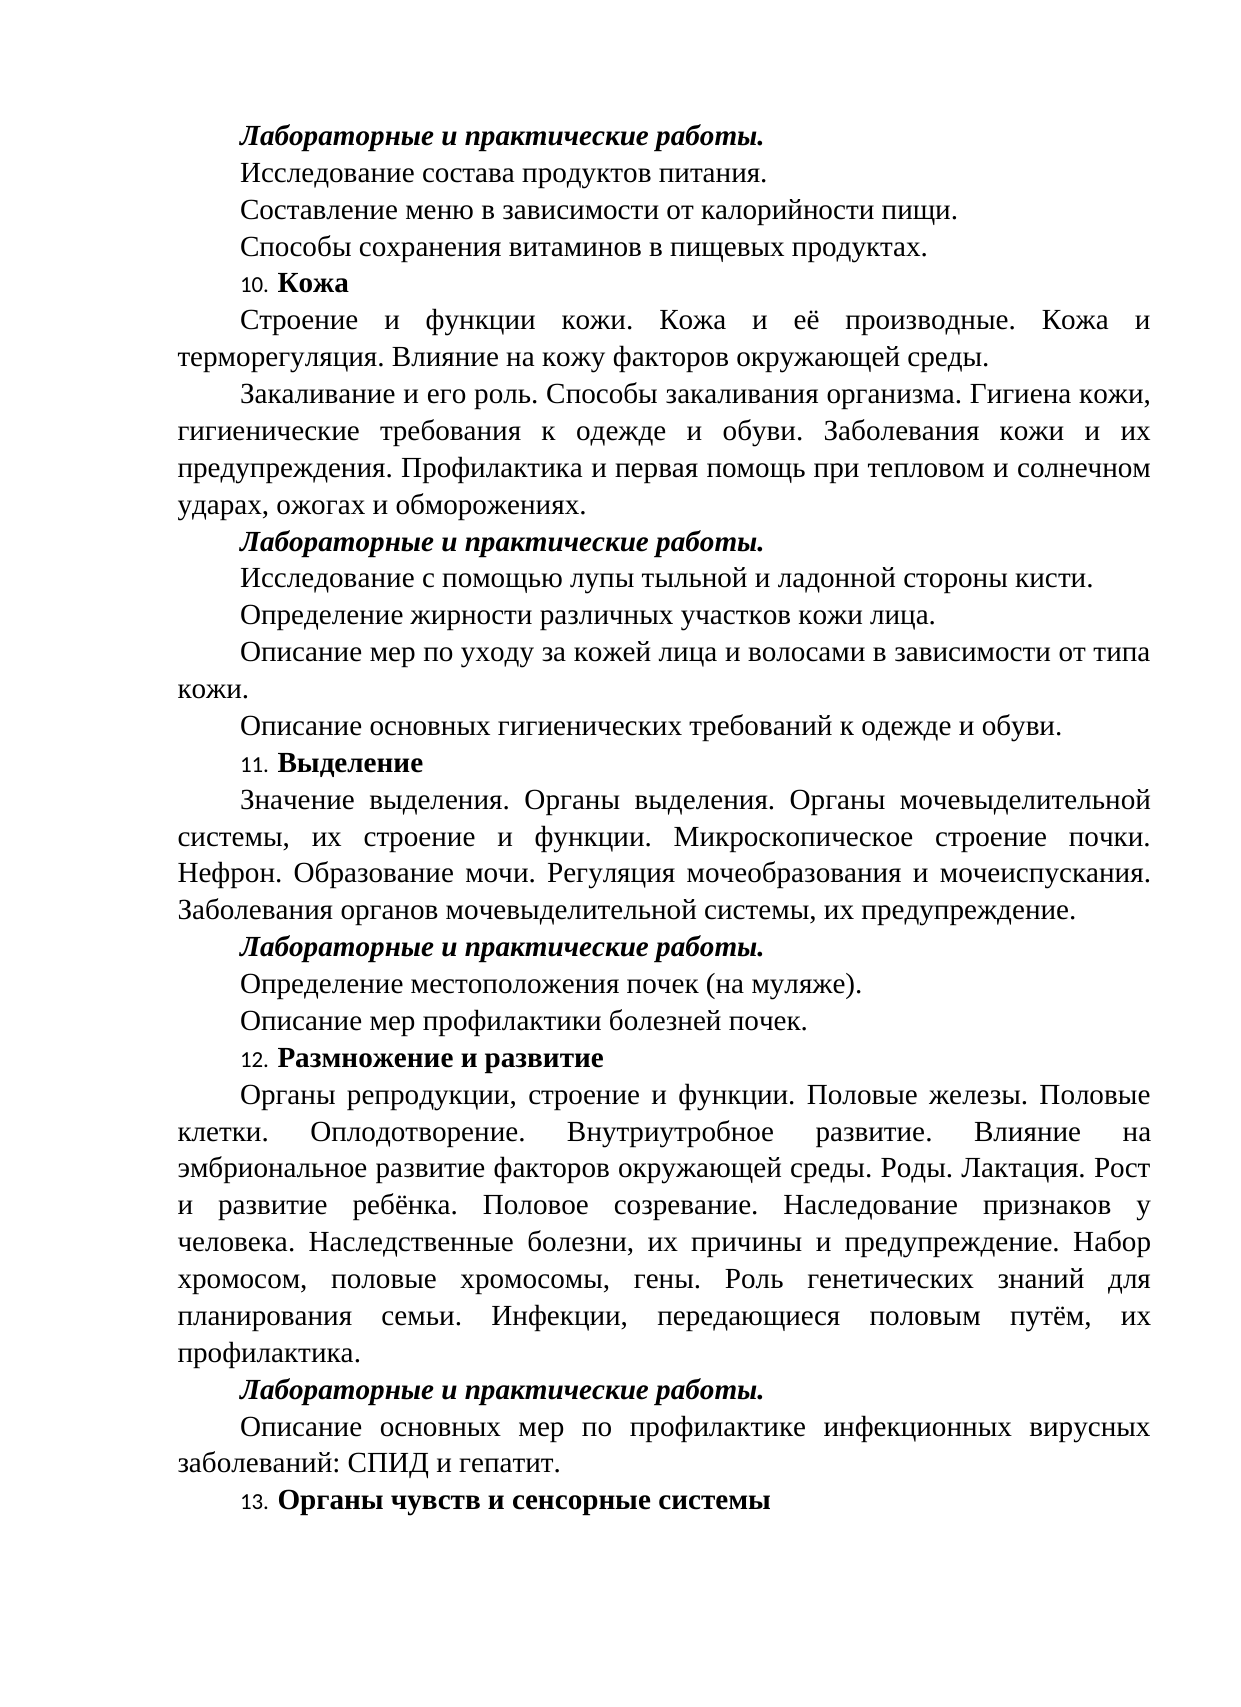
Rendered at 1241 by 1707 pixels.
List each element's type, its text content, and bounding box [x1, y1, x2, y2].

list Размножение и развитие [240, 1040, 1152, 1073]
list Органы чувств и сенсорные системы [240, 1482, 1152, 1516]
text Органы репродукции, строение и функции. Половые железы. Половые клетки. Оплодотворение. Внутриутробное развитие. Влияние на эмбриональное развитие факторов окружающей среды. Роды. Лактация. Рост и развитие ребёнка. Половое созревание. Наследование признаков у человека. Наследственные болезни, их причины и предупреждение. Набор хромосом, половые хромосомы, гены. Роль генетических знаний для планирования семьи. Инфекции, передающиеся половым путём, их профилактика. [177, 1077, 1152, 1368]
list Кожа [240, 266, 1152, 299]
text Лабораторные и практические работы. [177, 118, 1152, 152]
text Определение жирности различных участков кожи лица. [177, 597, 1152, 631]
text Исследование с помощью лупы тыльной и ладонной стороны кисти. [177, 561, 1152, 594]
text Описание основных гигиенических требований к одежде и обуви. [177, 708, 1152, 742]
text Строение и функции кожи. Кожа и её производные. Кожа и терморегуляция. Влияние на кожу факторов окружающей среды. [177, 302, 1152, 373]
text Лабораторные и практические работы. [177, 929, 1152, 963]
text Описание основных мер по профилактике инфекционных вирусных заболеваний: СПИД и гепатит. [177, 1409, 1152, 1479]
text Закаливание и его роль. Способы закаливания организма. Гигиена кожи, гигиенические требования к одежде и обуви. Заболевания кожи и их предупреждения. Профилактика и первая помощь при тепловом и солнечном ударах, ожогах и обморожениях. [177, 376, 1152, 520]
text Описание мер по уходу за кожей лица и волосами в зависимости от типа кожи. [177, 634, 1152, 705]
text Составление меню в зависимости от калорийности пищи. [177, 192, 1152, 225]
list Выделение [240, 745, 1152, 778]
text Лабораторные и практические работы. [177, 1372, 1152, 1405]
text Лабораторные и практические работы. [177, 524, 1152, 557]
text Определение местоположения почек (на муляже). [177, 966, 1152, 1000]
text Способы сохранения витаминов в пищевых продуктах. [177, 229, 1152, 262]
text Значение выделения. Органы выделения. Органы мочевыделительной системы, их строение и функции. Микроскопическое строение почки. Нефрон. Образование мочи. Регуляция мочеобразования и мочеиспускания. Заболевания органов мочевыделительной системы, их предупреждение. [177, 782, 1152, 926]
text Исследование состава продуктов питания. [177, 155, 1152, 188]
text Описание мер профилактики болезней почек. [177, 1003, 1152, 1037]
